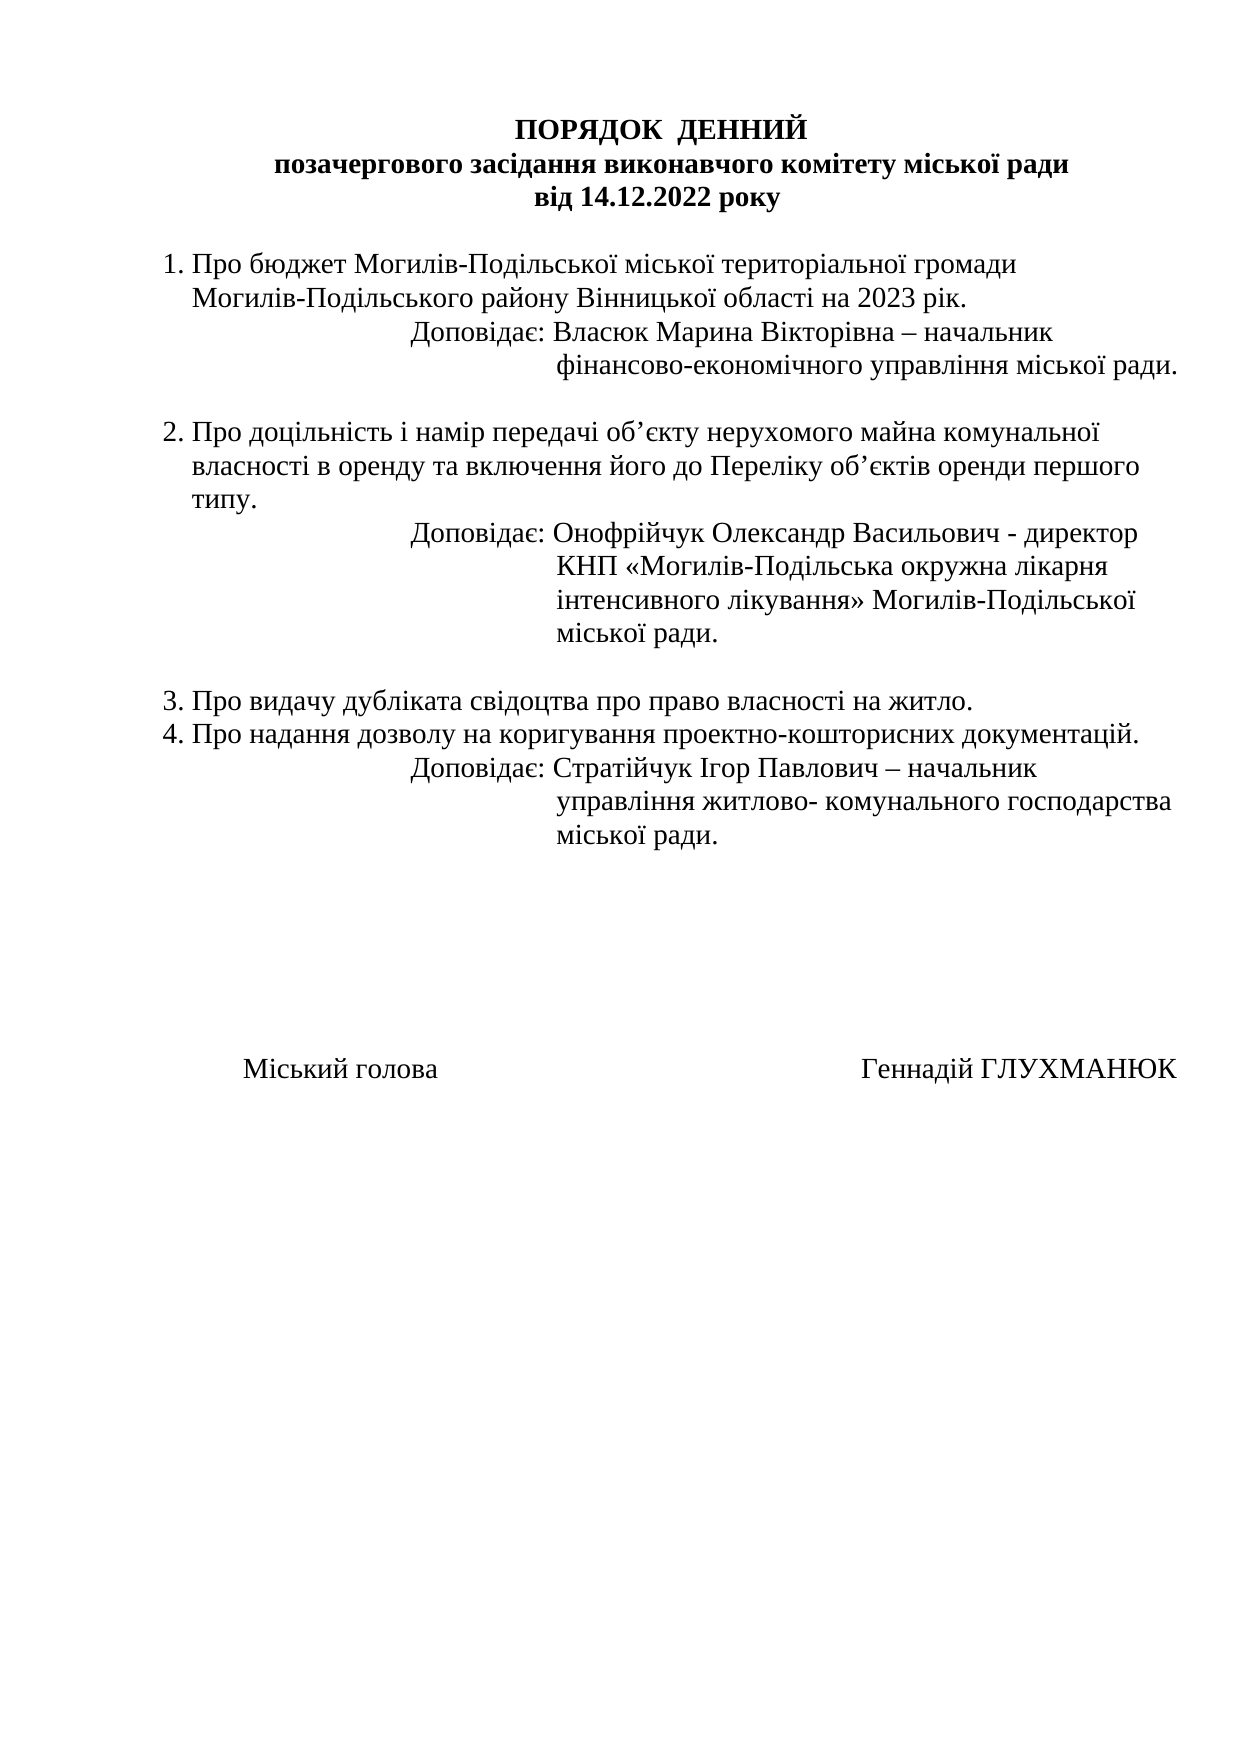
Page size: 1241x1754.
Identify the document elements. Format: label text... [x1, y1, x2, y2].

text ПОРЯДОК ДЕННИЙ [162, 112, 1050, 146]
text управління житлово- комунального господарства [162, 783, 1181, 817]
text інтенсивного лікування» Могилів-Подільської [162, 582, 1181, 616]
text 2. Про доцільність і намір передачі об’єкту нерухомого майна комунальної [162, 414, 1181, 448]
text 4. Про надання дозволу на коригування проектно-кошторисних документацій. [162, 716, 1181, 750]
text 3. Про видачу дубліката свідоцтва про право власності на житло. [162, 683, 1181, 716]
text типу. [162, 481, 1181, 515]
text Доповідає: Власюк Марина Вікторівна – начальник [162, 314, 1181, 347]
text міської ради. [162, 817, 1181, 850]
text Доповідає: Стратійчук Ігор Павлович – начальник [162, 750, 1181, 783]
text власності в оренду та включення його до Переліку об’єктів оренди першого [162, 448, 1181, 481]
text міської ради. [162, 616, 1181, 649]
text Могилів-Подільського району Вінницької області на 2023 рік. [162, 280, 1050, 314]
text Міський голова Геннадій ГЛУХМАНЮК [162, 1052, 1181, 1085]
text від 14.12.2022 року [162, 179, 1050, 213]
text 1. Про бюджет Могилів-Подільської міської територіальної громади [162, 247, 1181, 280]
text Доповідає: Онофрійчук Олександр Васильович - директор [162, 515, 1181, 548]
text позачергового засідання виконавчого комітету міської ради [162, 146, 1181, 179]
text фінансово-економічного управління міської ради. [162, 347, 1181, 381]
text КНП «Могилів-Подільська окружна лікарня [162, 548, 1181, 582]
